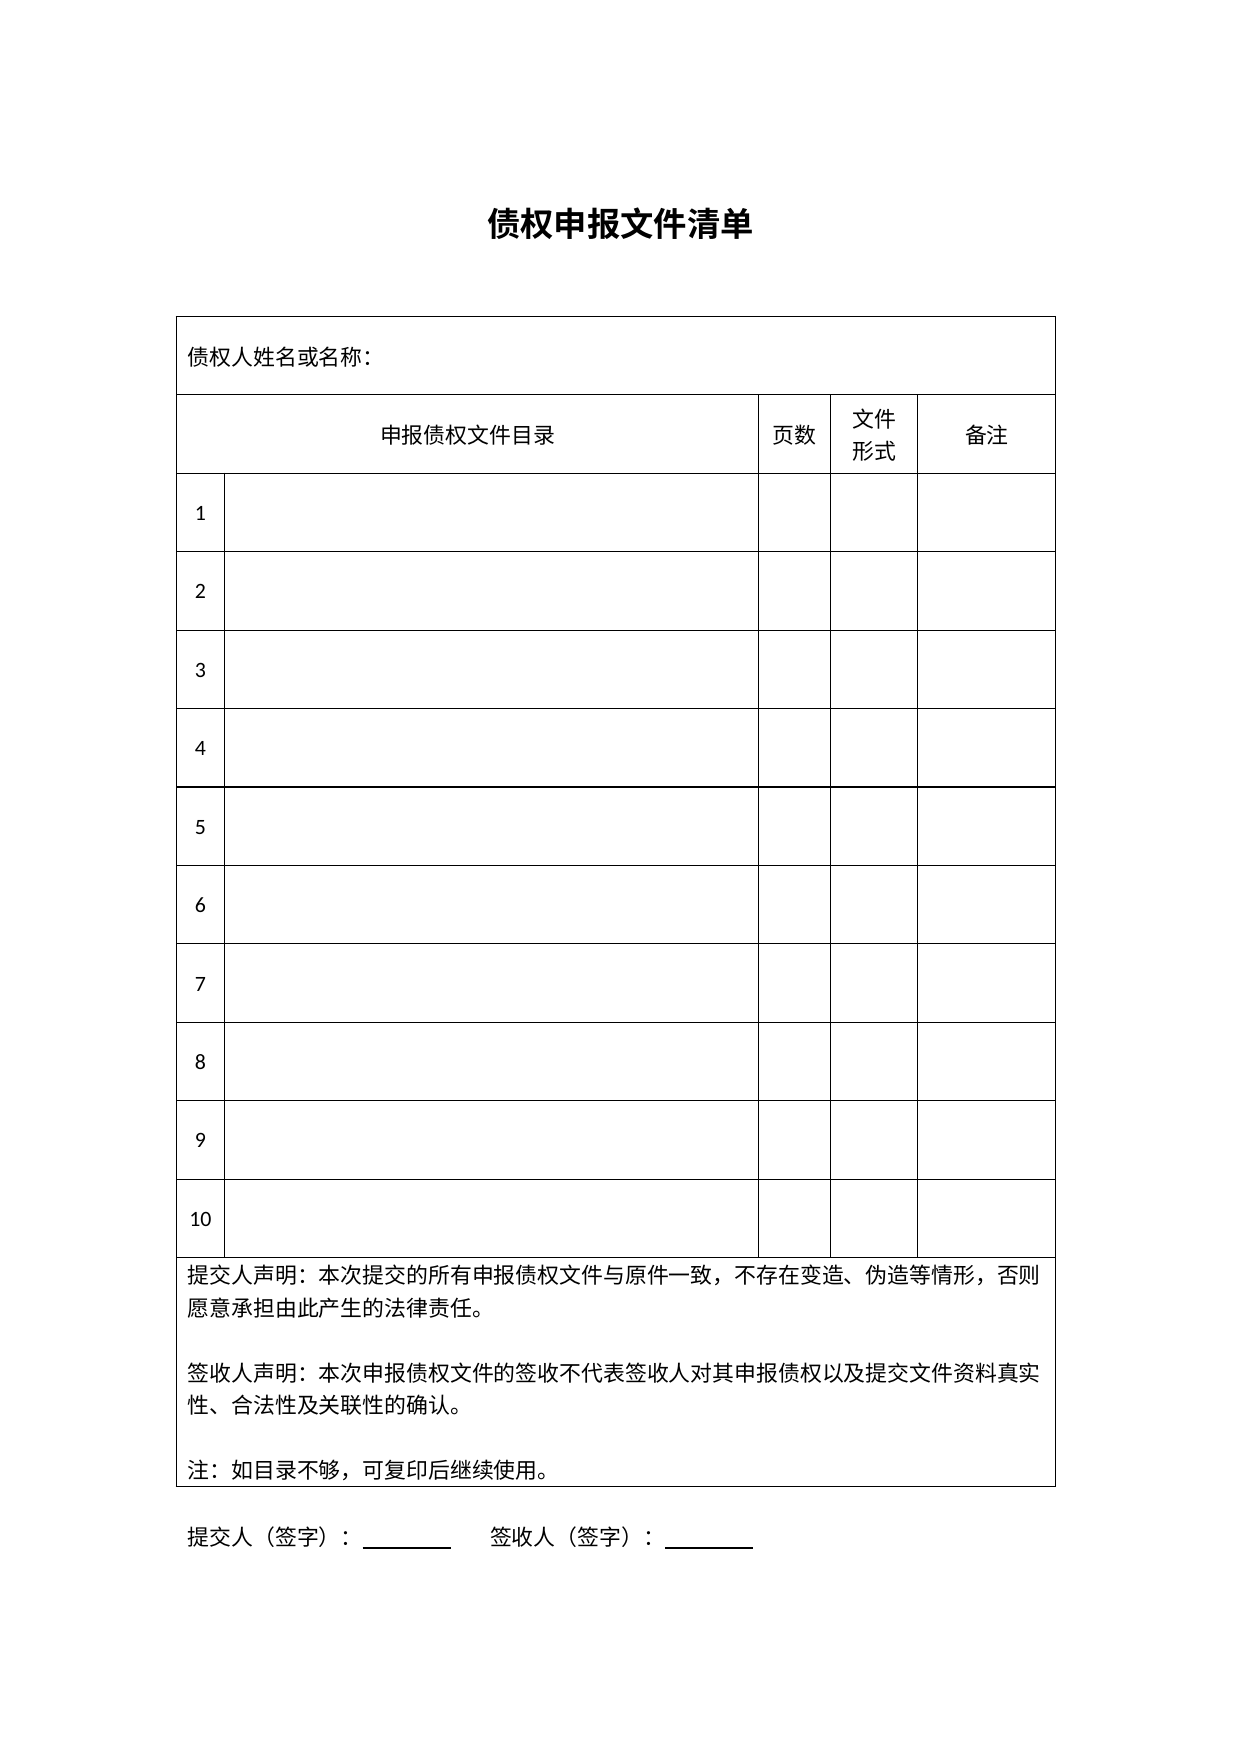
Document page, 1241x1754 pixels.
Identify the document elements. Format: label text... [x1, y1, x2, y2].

table_cell [225, 631, 758, 708]
table_cell [225, 709, 758, 786]
table_cell 3 [177, 631, 224, 708]
table_cell [759, 866, 830, 943]
subtitle 债权申报文件清单 [187, 189, 1053, 254]
table_cell [918, 866, 1055, 943]
table_cell [225, 1180, 758, 1257]
table_cell [831, 631, 917, 708]
table_cell 提交人声明：本次提交的所有申报债权文件与原件一致，不存在变造、伪造等情形，否则愿意承担由此产生的法律责任。 签收人声明：本次申报债权文件的签收不代表签收人对其申报债权以及提交文件资料真实性、合法性及关联性的确认。 注：如目录不够，可复印后继续使用。 [177, 1258, 1055, 1486]
table_cell [225, 866, 758, 943]
table_cell [759, 1023, 830, 1100]
table_cell 1 [177, 474, 224, 551]
table_cell [831, 474, 917, 551]
table_cell 4 [177, 709, 224, 786]
table_cell 2 [177, 552, 224, 629]
table_cell [759, 944, 830, 1022]
table_cell [225, 944, 758, 1022]
table_cell 5 [177, 788, 224, 865]
table_cell [918, 1101, 1055, 1179]
table_cell [918, 788, 1055, 865]
table_cell [759, 474, 830, 551]
table_cell [225, 474, 758, 551]
table_cell [918, 631, 1055, 708]
table_cell 7 [177, 944, 224, 1022]
table_cell [831, 944, 917, 1022]
table_cell [225, 1023, 758, 1100]
table_cell 10 [177, 1180, 224, 1257]
table_cell [759, 1101, 830, 1179]
table_cell [759, 631, 830, 708]
table_cell 备注 [918, 395, 1055, 473]
table_cell 9 [177, 1101, 224, 1179]
table_cell [918, 709, 1055, 786]
table_cell [225, 552, 758, 629]
table_cell 6 [177, 866, 224, 943]
table_cell [831, 788, 917, 865]
table_header 债权人姓名或名称： [177, 317, 1055, 394]
table_cell [918, 1023, 1055, 1100]
text 提交人（签字）： 签收人（签字）： [187, 1520, 1053, 1552]
table_cell 页数 [759, 395, 830, 473]
table_cell [759, 552, 830, 629]
table_cell [831, 1023, 917, 1100]
table_cell [831, 866, 917, 943]
table_cell [918, 944, 1055, 1022]
table_cell 8 [177, 1023, 224, 1100]
table_cell 文件形式 [831, 395, 917, 473]
table_cell [918, 474, 1055, 551]
table_cell [759, 709, 830, 786]
table_cell [759, 788, 830, 865]
table_cell [831, 552, 917, 629]
table_cell [918, 552, 1055, 629]
table_cell [918, 1180, 1055, 1257]
table_cell [759, 1180, 830, 1257]
table_cell [831, 1101, 917, 1179]
table_cell [225, 1101, 758, 1179]
table_cell [831, 1180, 917, 1257]
table_cell 申报债权文件目录 [177, 395, 758, 473]
table_cell [831, 709, 917, 786]
table_cell [225, 788, 758, 865]
